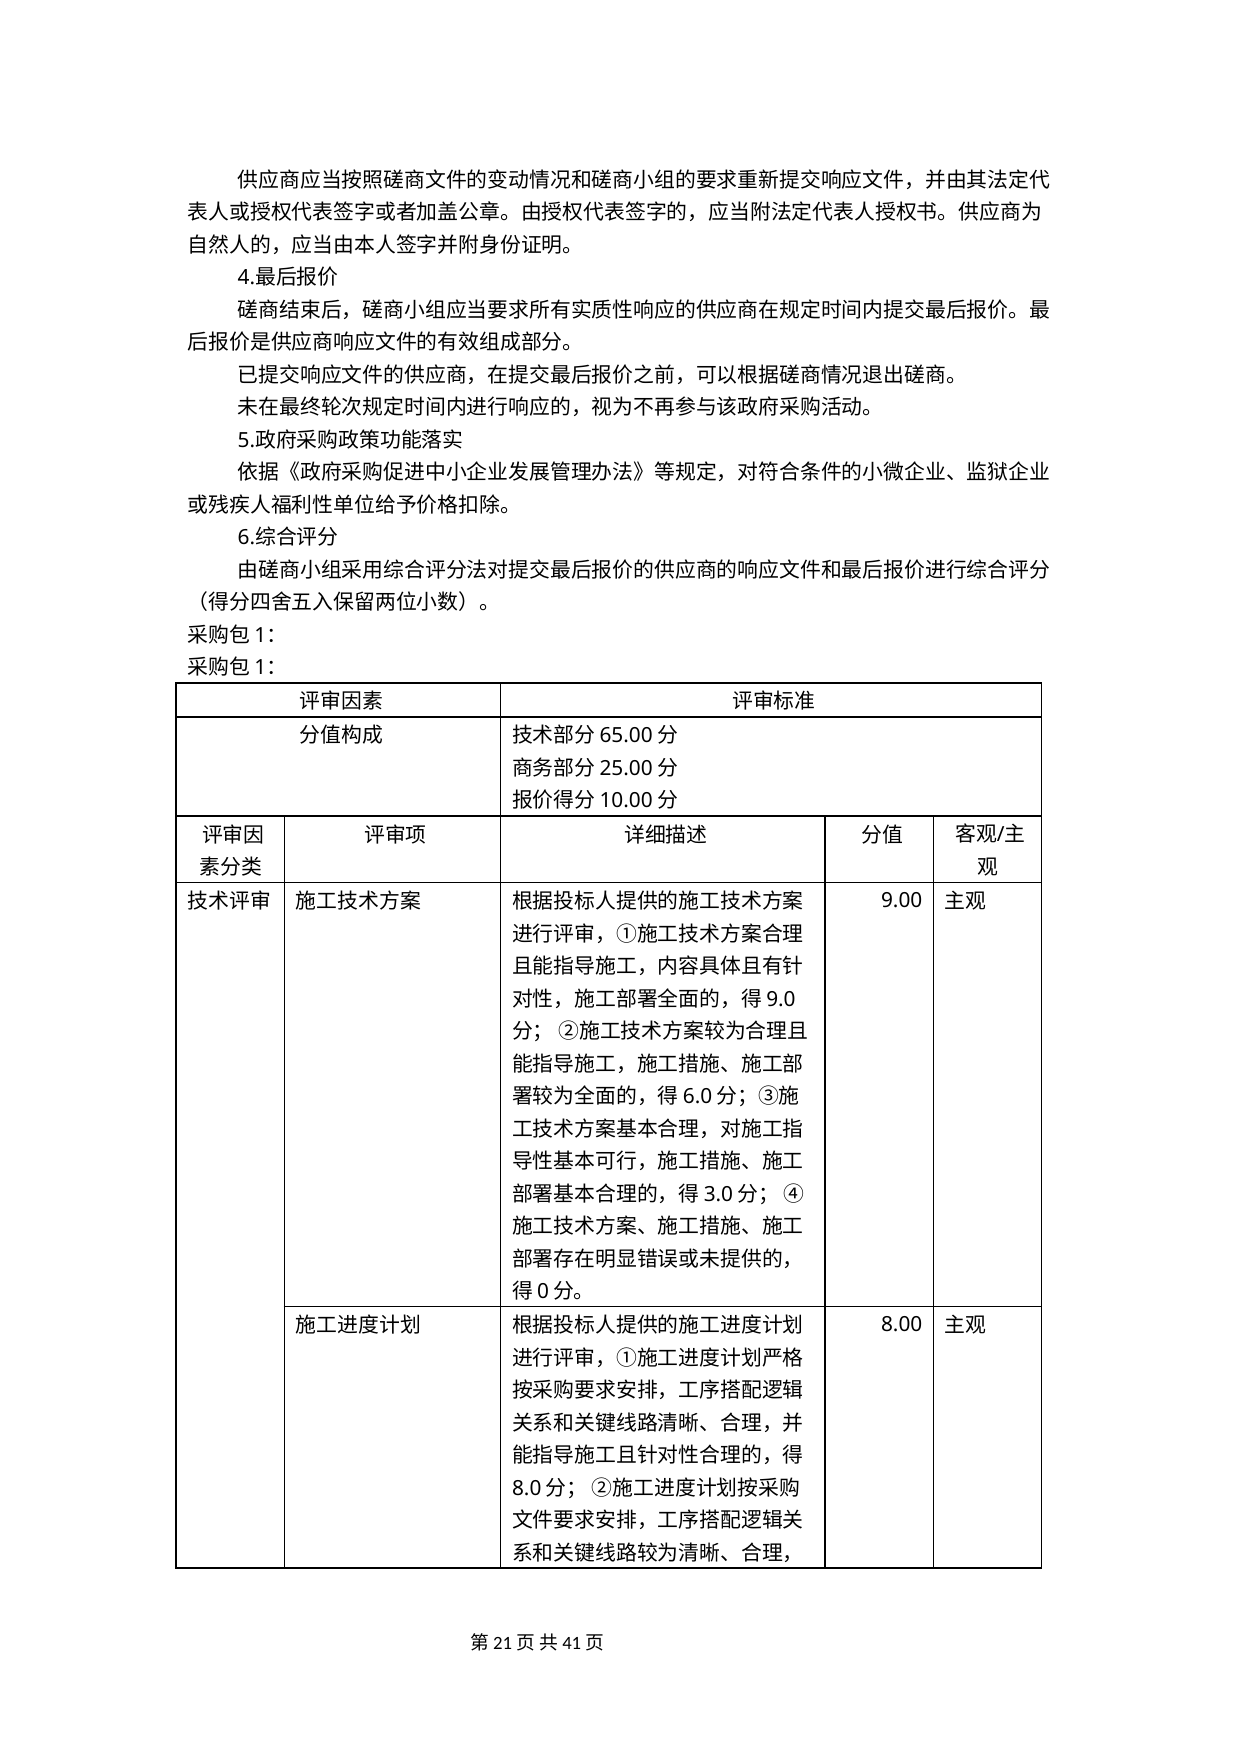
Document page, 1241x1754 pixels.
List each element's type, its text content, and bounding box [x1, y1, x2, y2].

text 未在最终轮次规定时间内进行响应的，视为不再参与该政府采购活动。 [187, 389, 1053, 422]
table_cell 评审因素分类 [177, 817, 284, 882]
text 5.政府采购政策功能落实 [187, 422, 1053, 454]
table_header 评审标准 [501, 684, 1041, 716]
table_cell 施工技术方案 [285, 883, 500, 1306]
table_cell 9.00 [826, 883, 933, 1306]
text 4.最后报价 [187, 259, 1053, 292]
table_cell 施工进度计划 [285, 1307, 500, 1567]
table_cell 详细描述 [501, 817, 824, 882]
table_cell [501, 1307, 824, 1567]
table_header 评审因素 [177, 684, 500, 716]
table_cell 主观 [934, 1307, 1041, 1567]
table_cell 技术评审 [177, 883, 284, 1567]
table_cell 主观 [934, 883, 1041, 1306]
text 供应商应当按照磋商文件的变动情况和磋商小组的要求重新提交响应文件，并由其法定代表人或授权代表签字或者加盖公章。由授权代表签字的，应当附法定代表人授权书。供应商为自然人的，应当由本人签字并附身份证明。 [187, 162, 1053, 259]
table_cell 分值构成 [177, 718, 500, 815]
text 已提交响应文件的供应商，在提交最后报价之前，可以根据磋商情况退出磋商。 [187, 357, 1053, 389]
text 由磋商小组采用综合评分法对提交最后报价的供应商的响应文件和最后报价进行综合评分（得分四舍五入保留两位小数）。 [187, 552, 1053, 617]
table_cell 客观/主观 [934, 817, 1041, 882]
table_cell 评审项 [285, 817, 500, 882]
table_cell 分值 [826, 817, 933, 882]
text 磋商结束后，磋商小组应当要求所有实质性响应的供应商在规定时间内提交最后报价。最后报价是供应商响应文件的有效组成部分。 [187, 292, 1053, 357]
table_cell 技术部分65.00分 商务部分25.00分 报价得分10.00分 [501, 718, 1041, 815]
text 采购包1： [187, 617, 1053, 649]
text 采购包1： [187, 649, 1053, 682]
text 依据《政府采购促进中小企业发展管理办法》等规定，对符合条件的小微企业、监狱企业或残疾人福利性单位给予价格扣除。 [187, 454, 1053, 519]
table_cell 根据投标人提供的施工技术方案进行评审，①施工技术方案合理且能指导施工，内容具体且有针对性，施工部署全面的，得9.0分； ②施工技术方案较为合理且能指导施工，施工措施、施工部署较为全面的，得6.0分；③施工技术方案基本合理，对施工指导性基本可行，施工措施、施工部署基本合理的，得3.0分； ④施工技术方案、施工措施、施工部署存在明显错误或未提供的，得0分。 [501, 883, 824, 1306]
text 6.综合评分 [187, 519, 1053, 552]
table_cell 8.00 [826, 1307, 933, 1567]
